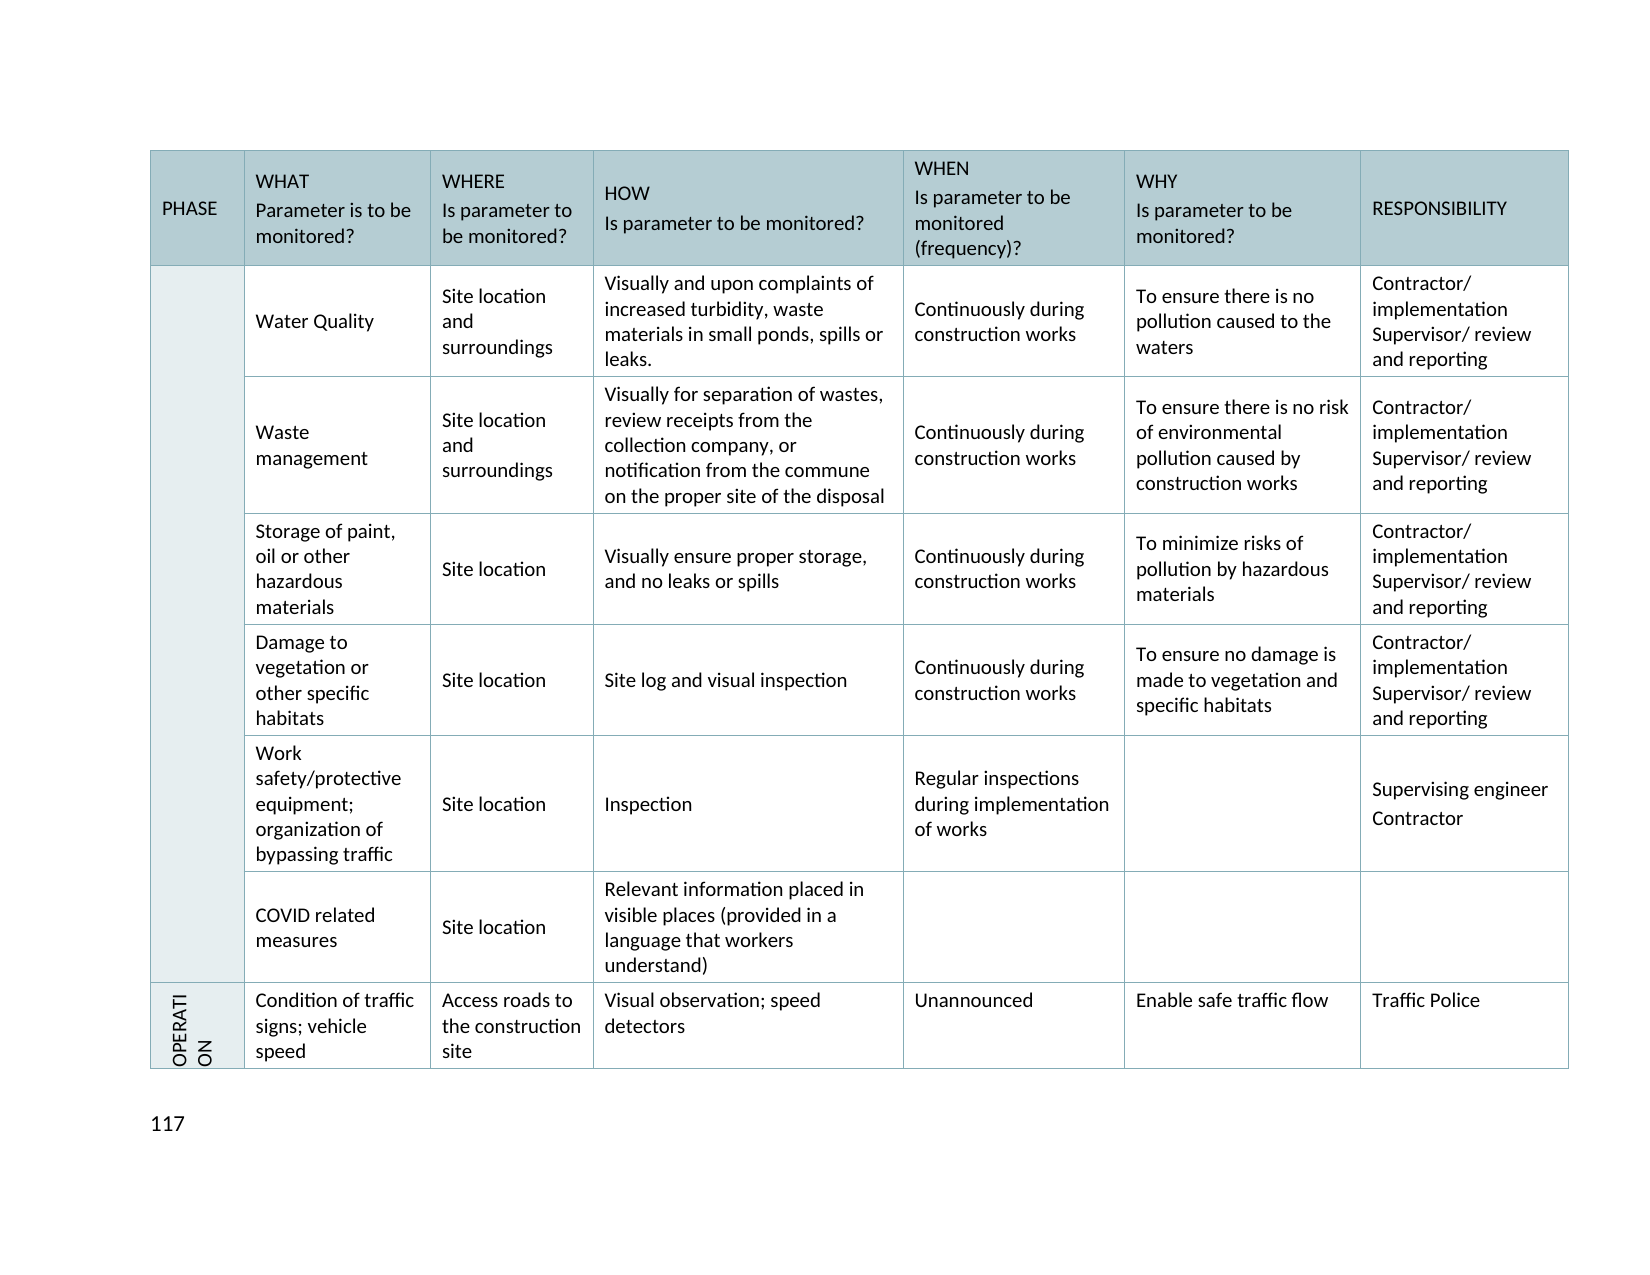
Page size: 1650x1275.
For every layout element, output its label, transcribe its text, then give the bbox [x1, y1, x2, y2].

table_cell Site location [431, 736, 593, 871]
table_cell Regular inspections during implementation of works [904, 736, 1124, 871]
table_cell Site location and surroundings [431, 377, 593, 513]
table_cell Work safety/protective equipment; organization of bypassing traffic [245, 736, 430, 871]
table_header RESPONSIBILITY [1361, 151, 1568, 265]
table_header PHASE [151, 151, 244, 265]
table_cell Supervising engineer Contractor [1361, 736, 1568, 871]
table_cell To ensure there is no risk of environmental pollution caused by construction works [1125, 377, 1360, 513]
table_cell Site log and visual inspection [594, 625, 903, 735]
table_header WHY Is parameter to be monitored? [1125, 151, 1360, 265]
table_cell Contractor/ implementation Supervisor/ review and reporting [1361, 625, 1568, 735]
table_cell Visually for separation of wastes, review receipts from the collection company, or notification from the commune on the proper site of the disposal [594, 377, 903, 513]
table_cell To ensure there is no pollution caused to the waters [1125, 266, 1360, 376]
table_cell OPERATION [151, 983, 244, 1068]
table_cell Site location [431, 514, 593, 624]
table_cell Contractor/ implementation Supervisor/ review and reporting [1361, 377, 1568, 513]
table_cell Unannounced [904, 983, 1124, 1068]
table_cell Visually and upon complaints of increased turbidity, waste materials in small ponds, spills or leaks. [594, 266, 903, 376]
table_cell Continuously during construction works [904, 514, 1124, 624]
table_cell Storage of paint, oil or other hazardous materials [245, 514, 430, 624]
table_cell To ensure no damage is made to vegetation and specific habitats [1125, 625, 1360, 735]
table_cell Inspection [594, 736, 903, 871]
table_cell COVID related measures [245, 872, 430, 982]
table_cell To minimize risks of pollution by hazardous materials [1125, 514, 1360, 624]
table_cell Continuously during construction works [904, 625, 1124, 735]
table_cell Enable safe traffic flow [1125, 983, 1360, 1068]
table_cell Visually ensure proper storage, and no leaks or spills [594, 514, 903, 624]
table_cell Site location and surroundings [431, 266, 593, 376]
table_cell Site location [431, 625, 593, 735]
table_cell [1125, 736, 1360, 871]
table_cell [1361, 872, 1568, 982]
table_cell Contractor/ implementation Supervisor/ review and reporting [1361, 266, 1568, 376]
table_cell Water Quality [245, 266, 430, 376]
table_header WHAT Parameter is to be monitored? [245, 151, 430, 265]
table_cell Traffic Police [1361, 983, 1568, 1068]
table_header WHERE Is parameter to be monitored? [431, 151, 593, 265]
table_cell [904, 872, 1124, 982]
table_cell Waste management [245, 377, 430, 513]
table_cell [1125, 872, 1360, 982]
table_header WHEN Is parameter to be monitored (frequency)? [904, 151, 1124, 265]
table_cell Continuously during construction works [904, 266, 1124, 376]
table_cell Condition of traffic signs; vehicle speed [245, 983, 430, 1068]
table_cell Site location [431, 872, 593, 982]
table_cell Contractor/ implementation Supervisor/ review and reporting [1361, 514, 1568, 624]
table_header HOW Is parameter to be monitored? [594, 151, 903, 265]
table_cell Relevant information placed in visible places (provided in a language that workers understand) [594, 872, 903, 982]
table_cell Damage to vegetation or other specific habitats [245, 625, 430, 735]
table_cell Access roads to the construction site [431, 983, 593, 1068]
table_cell Visual observation; speed detectors [594, 983, 903, 1068]
table_cell Continuously during construction works [904, 377, 1124, 513]
